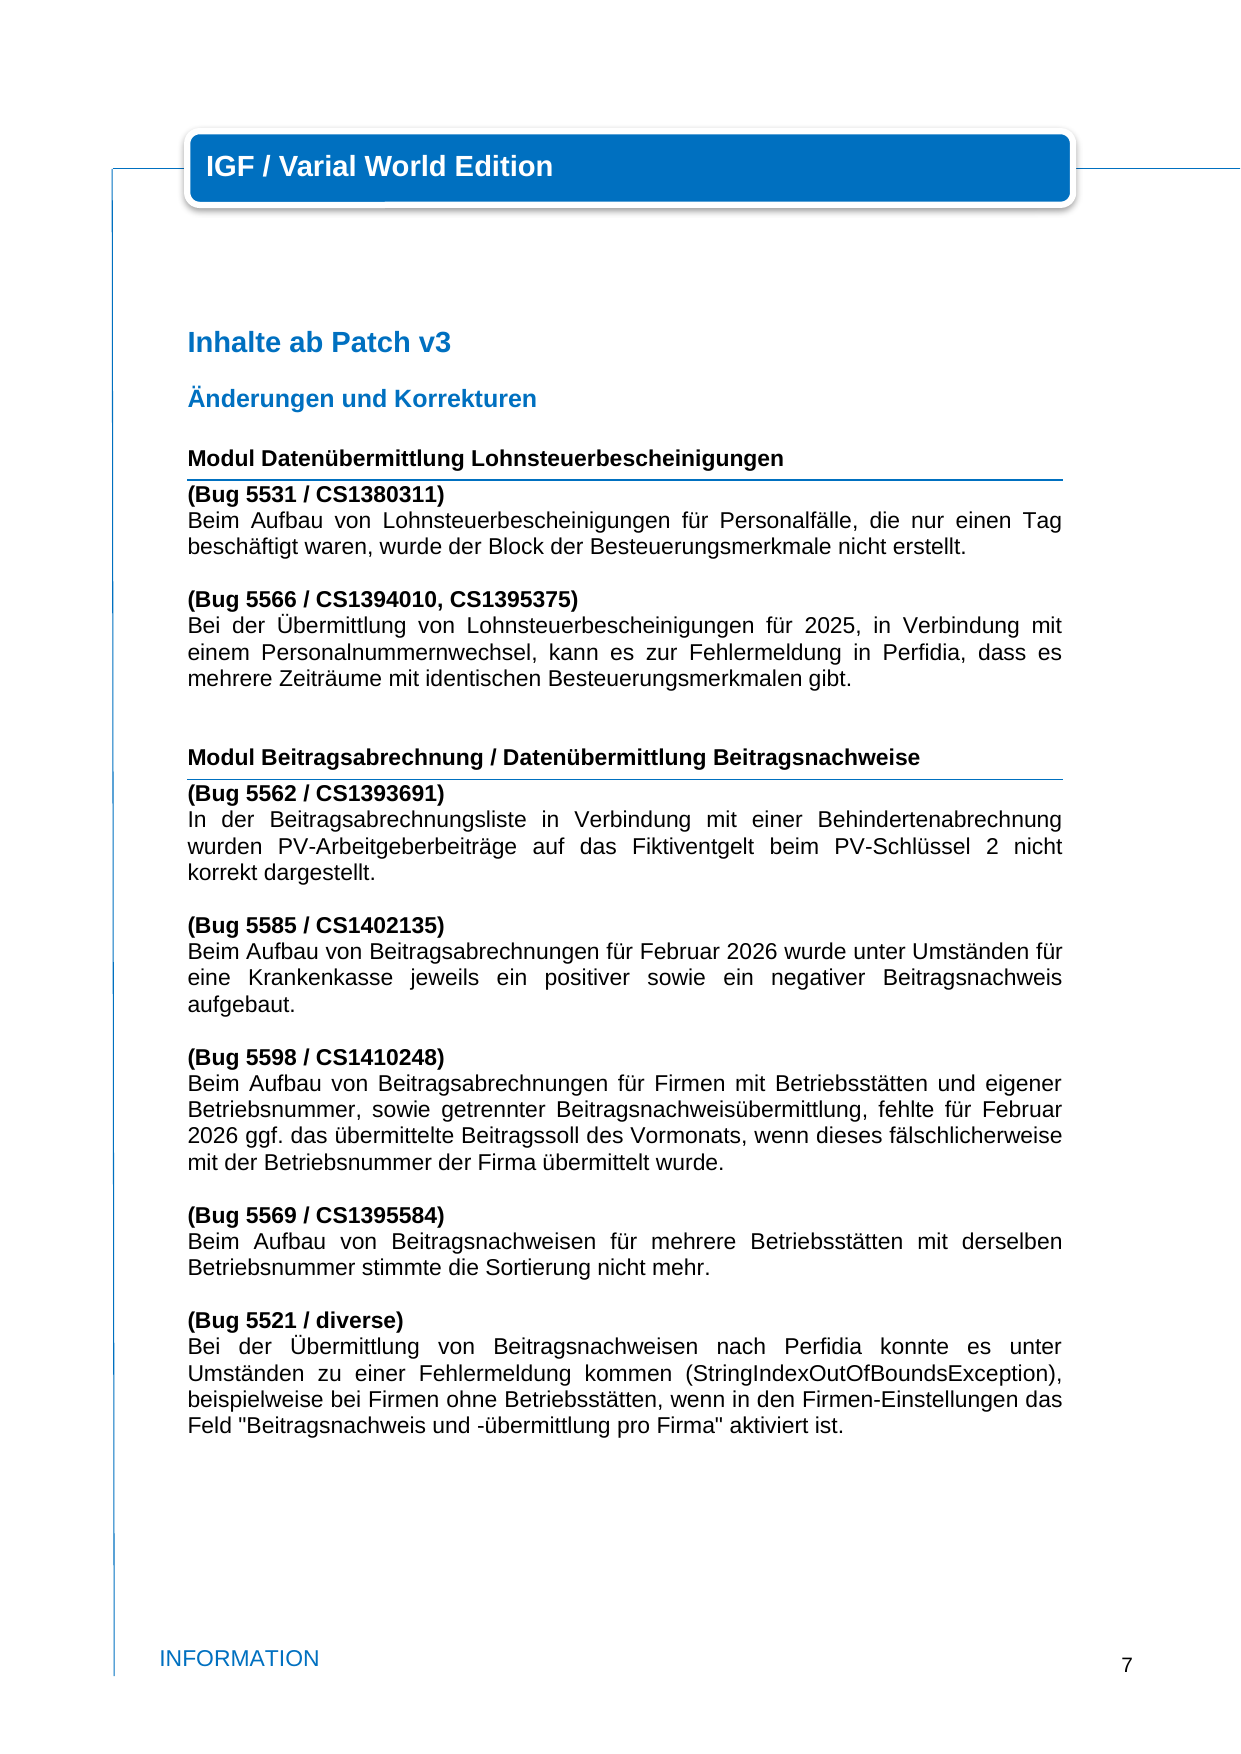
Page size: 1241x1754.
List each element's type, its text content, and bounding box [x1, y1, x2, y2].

text (Bug 5585 / CS1402135) [187, 912, 1063, 938]
text Modul Beitragsabrechnung / Datenübermittlung Beitragsnachweise [187, 744, 1063, 779]
text Beim Aufbau von Beitragsabrechnungen für Februar 2026 wurde unter Umständen für eine Krankenkasse jeweils ein positiver sowie ein negativer Beitragsnachweis aufgebaut. [187, 938, 1063, 1017]
text Änderungen und Korrekturen [187, 383, 1063, 412]
text (Bug 5566 / CS1394010, CS1395375) [187, 586, 1063, 612]
text (Bug 5521 / diverse) [187, 1307, 1063, 1333]
text Beim Aufbau von Lohnsteuerbescheinigungen für Personalfälle, die nur einen Tag beschäftigt waren, wurde der Block der Besteuerungsmerkmale nicht erstellt. [187, 507, 1063, 560]
text Bei der Übermittlung von Beitragsnachweisen nach Perfidia konnte es unter Umständen zu einer Fehlermeldung kommen (StringIndexOutOfBoundsException), beispielweise bei Firmen ohne Betriebsstätten, wenn in den Firmen-Einstellungen das Feld "Beitragsnachweis und -übermittlung pro Firma" aktiviert ist. [187, 1333, 1063, 1439]
text (Bug 5569 / CS1395584) [187, 1202, 1063, 1228]
text Beim Aufbau von Beitragsnachweisen für mehrere Betriebsstätten mit derselben Betriebsnummer stimmte die Sortierung nicht mehr. [187, 1228, 1063, 1281]
text Bei der Übermittlung von Lohnsteuerbescheinigungen für 2025, in Verbindung mit einem Personalnummernwechsel, kann es zur Fehlermeldung in Perfidia, dass es mehrere Zeiträume mit identischen Besteuerungsmerkmalen gibt. [187, 612, 1063, 691]
text (Bug 5598 / CS1410248) [187, 1043, 1063, 1070]
text Inhalte ab Patch v3 [187, 325, 1063, 358]
text Beim Aufbau von Beitragsabrechnungen für Firmen mit Betriebsstätten und eigener Betriebsnummer, sowie getrennter Beitragsnachweisübermittlung, fehlte für Februar 2026 ggf. das übermittelte Beitragssoll des Vormonats, wenn dieses fälschlicherweise mit der Betriebsnummer der Firma übermittelt wurde. [187, 1070, 1063, 1175]
text (Bug 5531 / CS1380311) [187, 481, 1063, 507]
text (Bug 5562 / CS1393691) [187, 780, 1063, 806]
text Modul Datenübermittlung Lohnsteuerbescheinigungen [187, 445, 1063, 479]
text In der Beitragsabrechnungsliste in Verbindung mit einer Behindertenabrechnung wurden PV-Arbeitgeberbeiträge auf das Fiktiventgelt beim PV-Schlüssel 2 nicht korrekt dargestellt. [187, 806, 1063, 885]
